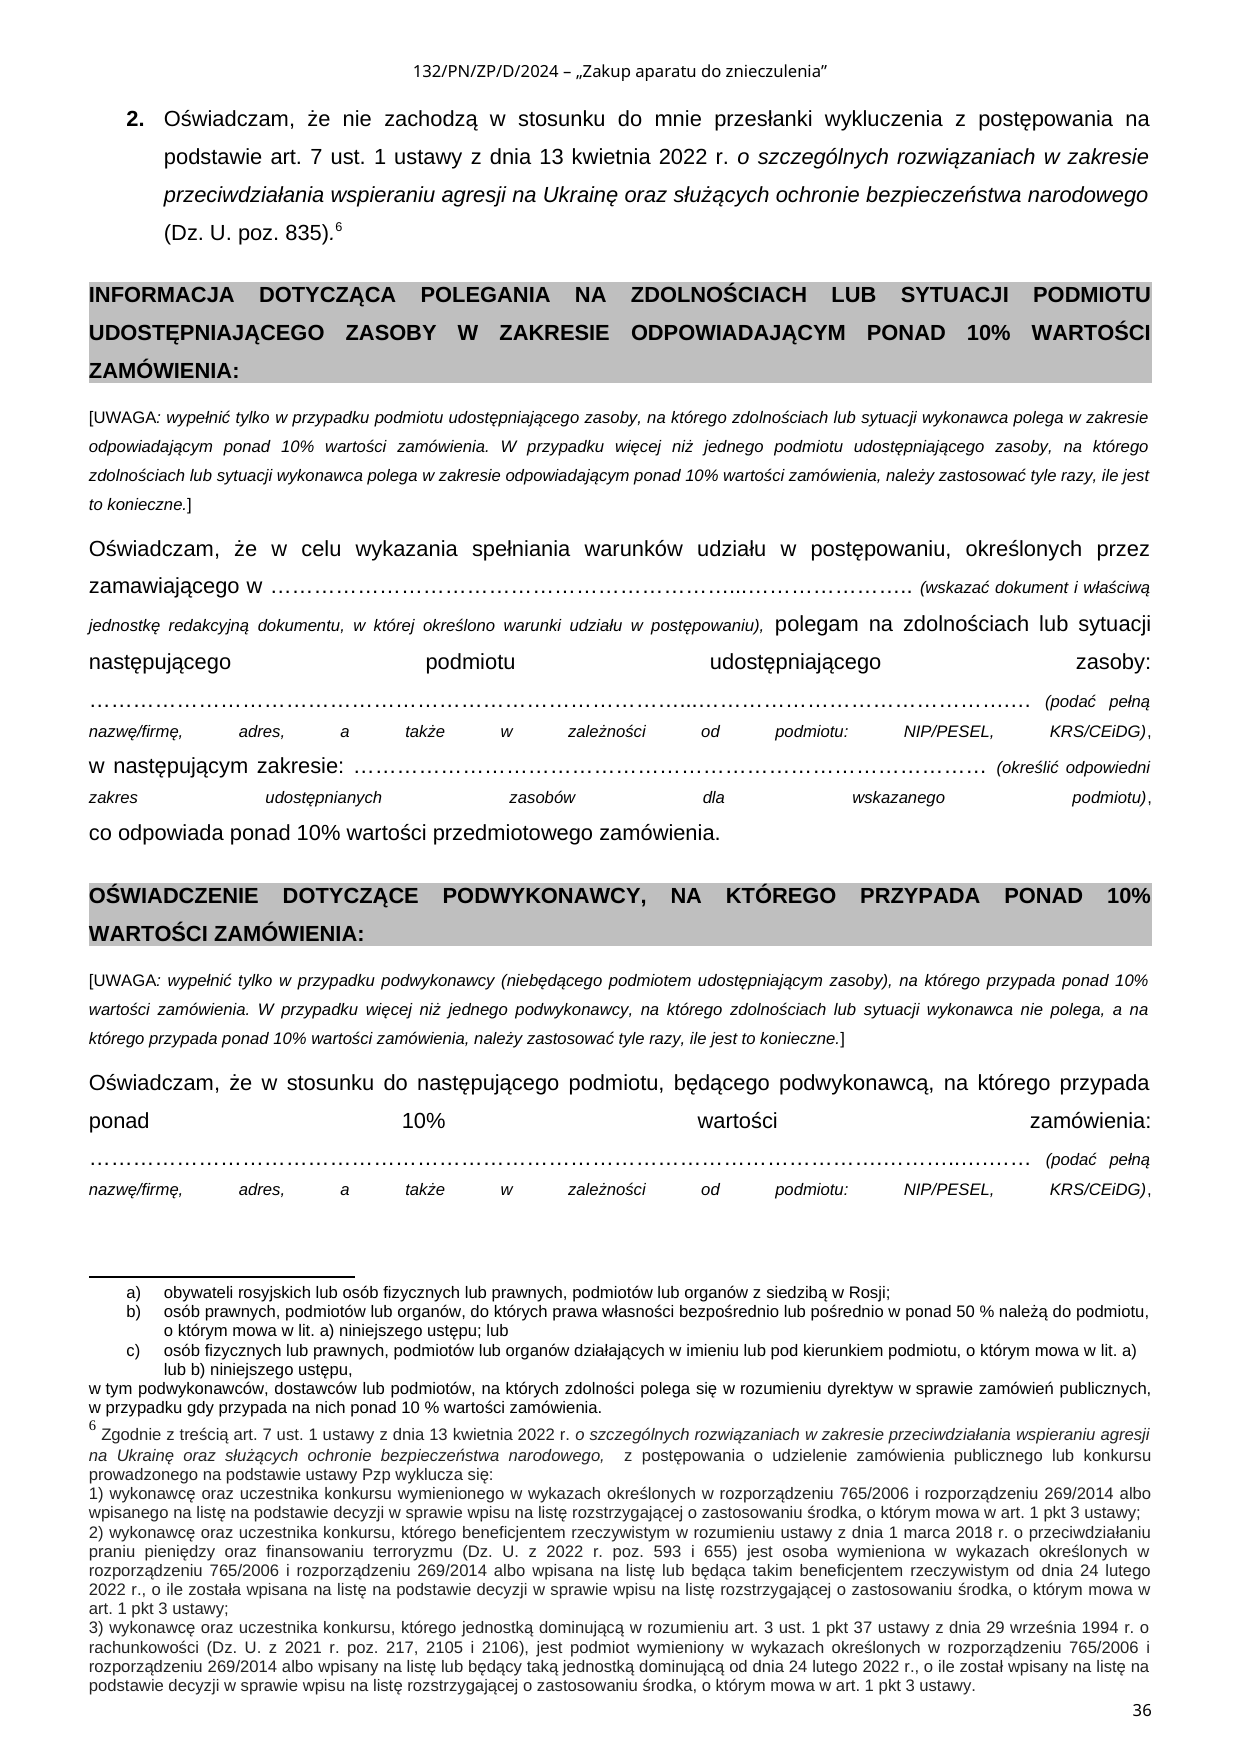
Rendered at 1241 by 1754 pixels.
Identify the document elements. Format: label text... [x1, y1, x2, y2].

list Oświadczam, że nie zachodzą w stosunku do mnie przesłanki wykluczenia z postępowania na podstawie art. 7 ust. 1 ustawy z dnia 13 kwietnia 2022 r. o szczególnych rozwiązaniach w zakresie przeciwdziałania wspieraniu agresji na Ukrainę oraz służących ochronie bezpieczeństwa narodowego (Dz. U. poz. 835). [126, 106, 1152, 244]
text OŚWIADCZENIE DOTYCZĄCE PODWYKONAWCY, NA KTÓREGO PRZYPADA PONAD 10% WARTOŚCI ZAMÓWIENIA: [89, 883, 1152, 946]
text [UWAGA: wypełnić tylko w przypadku podmiotu udostępniającego zasoby, na którego zdolnościach lub sytuacji wykonawca polega w zakresie odpowiadającym ponad 10% wartości zamówienia. W przypadku więcej niż jednego podmiotu udostępniającego zasoby, na którego zdolnościach lub sytuacji wykonawca polega w zakresie odpowiadającym ponad 10% wartości zamówienia, należy zastosować tyle razy, ile jest to konieczne.] [89, 408, 1152, 513]
text Oświadczam, że w celu wykazania spełniania warunków udziału w postępowaniu, określonych przez zamawiającego w ………………………………………………………...………………….. (wskazać dokument i właściwą jednostkę redakcyjną dokumentu, w której określono warunki udziału w postępowaniu), polegam na zdolnościach lub sytuacji następującego podmiotu udostępniającego zasoby: ………………………………………………………………………...…………………………………….… (podać pełną nazwę/firmę, adres, a także w zależności od podmiotu: NIP/PESEL, KRS/CEiDG), w następującym zakresie: …………………………………………………………………………… (określić odpowiedni zakres udostępnianych zasobów dla wskazanego podmiotu), co odpowiada ponad 10% wartości przedmiotowego zamówienia. [89, 536, 1152, 845]
text [UWAGA: wypełnić tylko w przypadku podwykonawcy (niebędącego podmiotem udostępniającym zasoby), na którego przypada ponad 10% wartości zamówienia. W przypadku więcej niż jednego podwykonawcy, na którego zdolnościach lub sytuacji wykonawca nie polega, a na którego przypada ponad 10% wartości zamówienia, należy zastosować tyle razy, ile jest to konieczne.] [89, 971, 1152, 1048]
text Oświadczam, że w stosunku do następującego podmiotu, będącego podwykonawcą, na którego przypada ponad 10% wartości zamówienia: ……………………………………………………………………………………………….………..….…… (podać pełną nazwę/firmę, adres, a także w zależności od podmiotu: NIP/PESEL, KRS/CEiDG), nie zachodzą podstawy wykluczenia z postępowania o udzielenie zamówienia przewidziane w art. 5k rozporządzenia 833/2014 w brzmieniu nadanym rozporządzeniem 2022/576. [89, 1070, 1152, 1199]
text INFORMACJA DOTYCZĄCA POLEGANIA NA ZDOLNOŚCIACH LUB SYTUACJI PODMIOTU UDOSTĘPNIAJĄCEGO ZASOBY W ZAKRESIE ODPOWIADAJĄCYM PONAD 10% WARTOŚCI ZAMÓWIENIA: [89, 282, 1152, 383]
